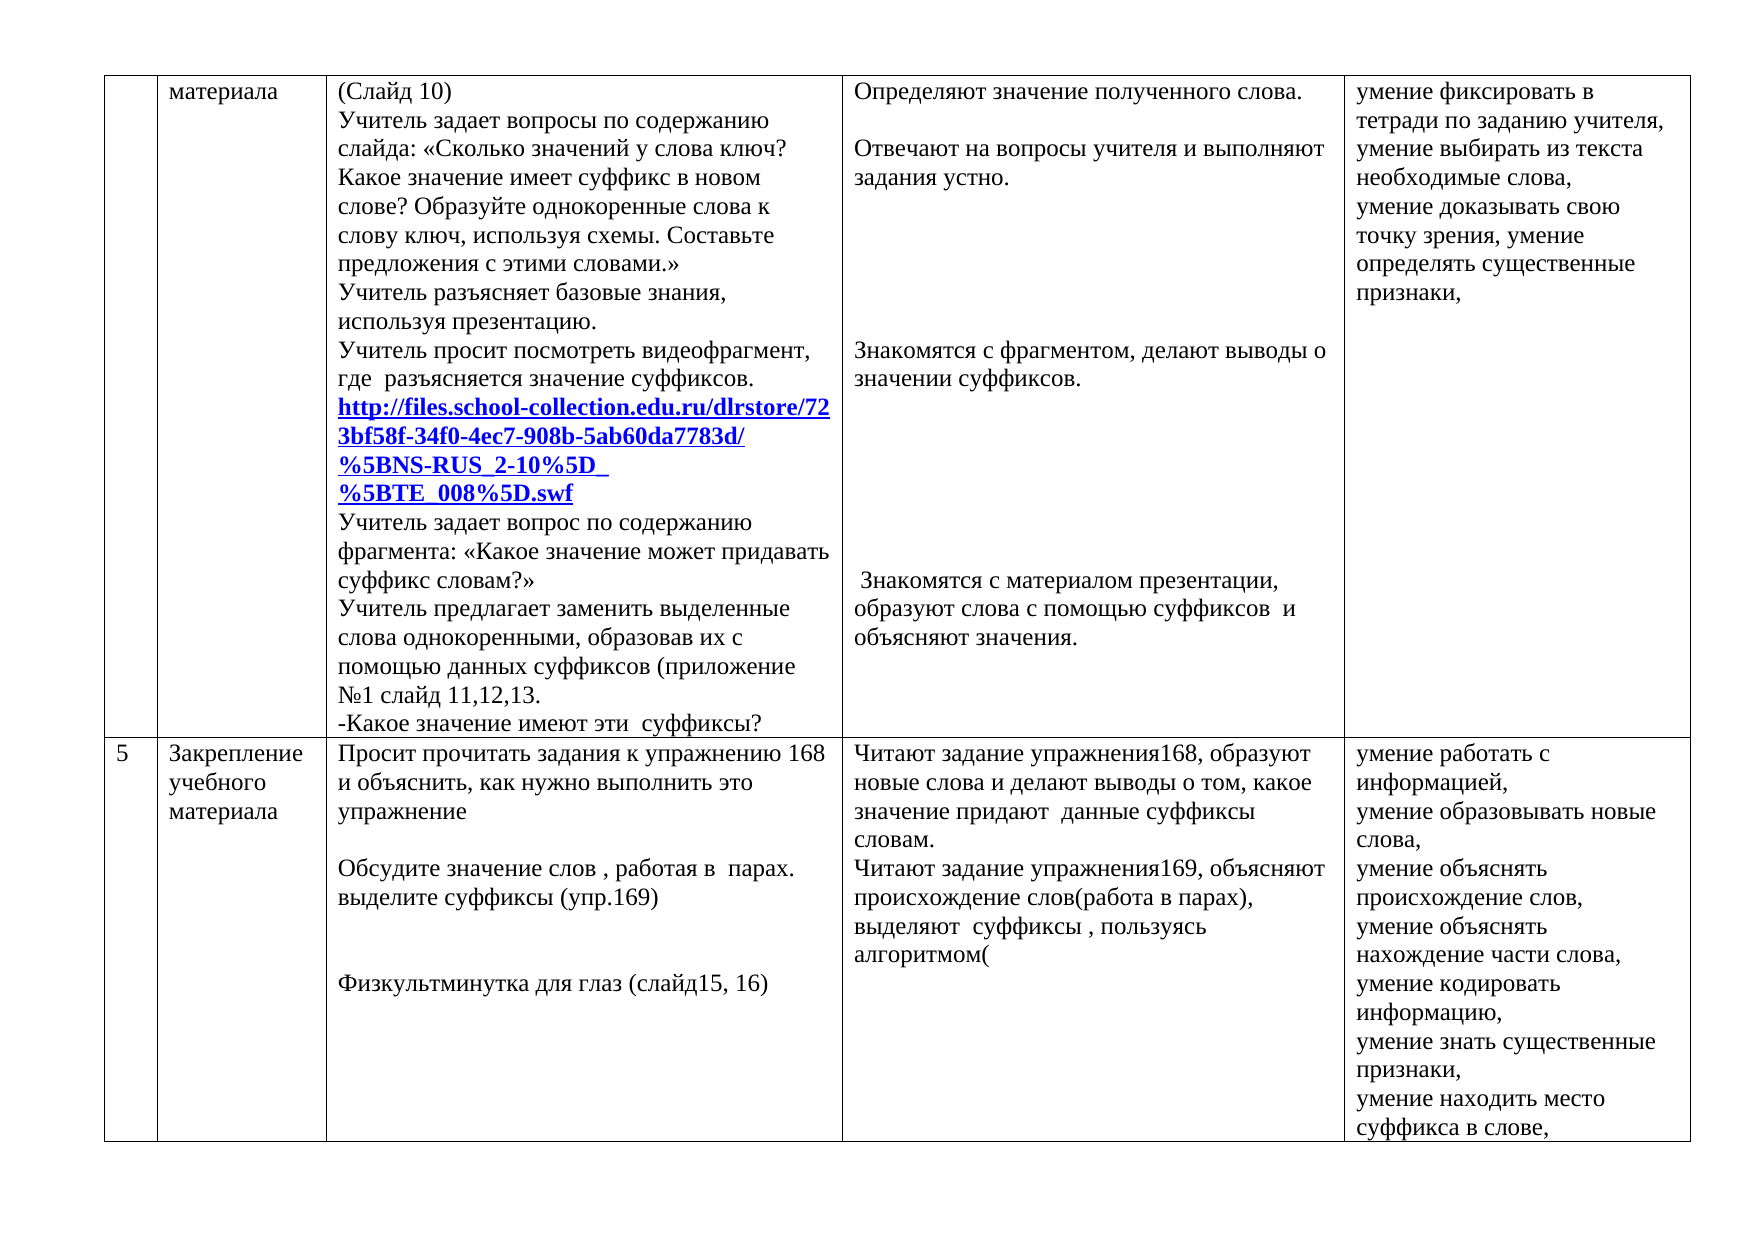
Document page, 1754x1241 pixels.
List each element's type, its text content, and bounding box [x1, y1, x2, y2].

table_cell 4 [105, 76, 157, 737]
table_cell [158, 738, 326, 1141]
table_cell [1345, 738, 1690, 1141]
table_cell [327, 76, 842, 737]
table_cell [1345, 76, 1690, 737]
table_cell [158, 76, 326, 737]
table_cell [327, 738, 842, 1141]
table_cell 5 [105, 738, 157, 1141]
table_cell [843, 76, 1344, 737]
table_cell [843, 738, 1344, 1141]
